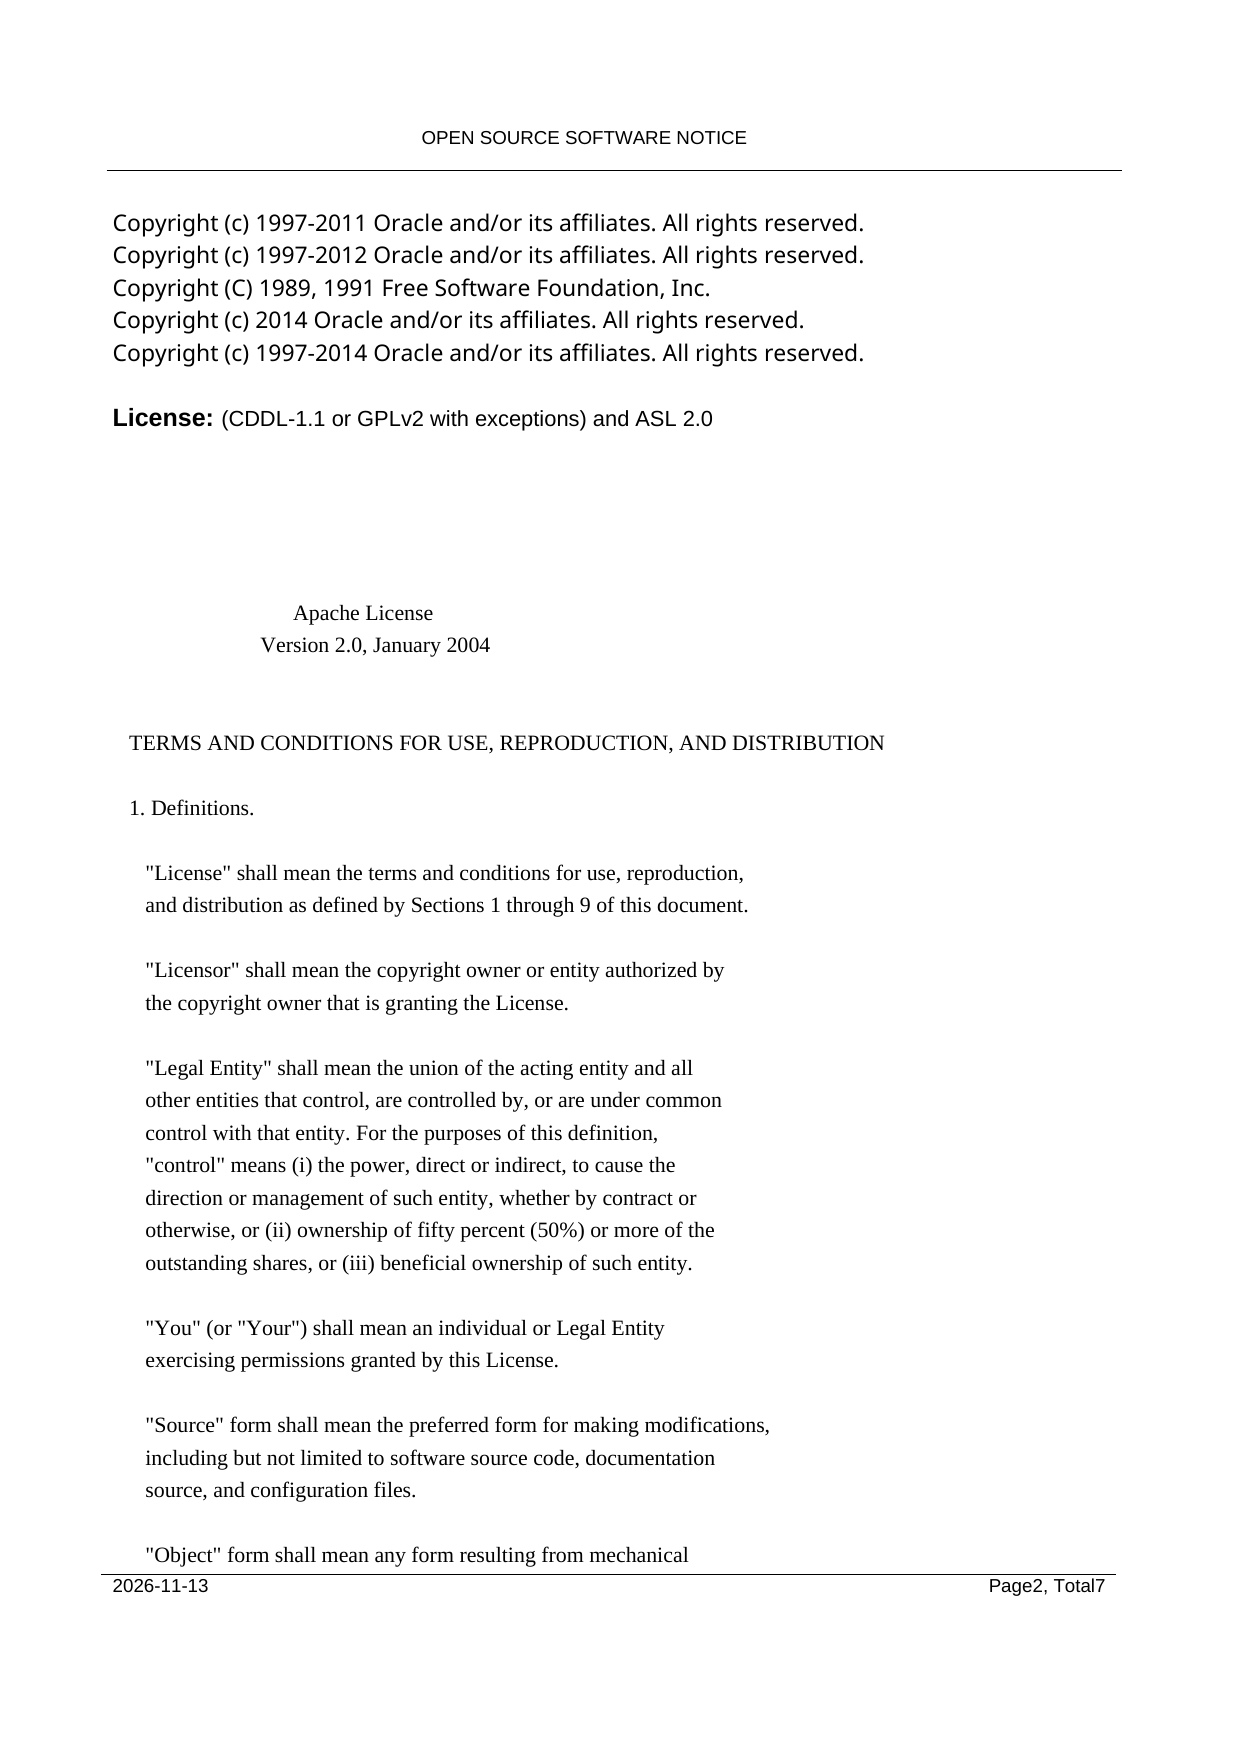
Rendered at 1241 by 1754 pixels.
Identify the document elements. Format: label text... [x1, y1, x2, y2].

text License: (CDDL-1.1 or GPLv2 with exceptions) and ASL 2.0 [112, 401, 1128, 434]
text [112, 434, 1128, 1571]
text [112, 206, 1128, 401]
